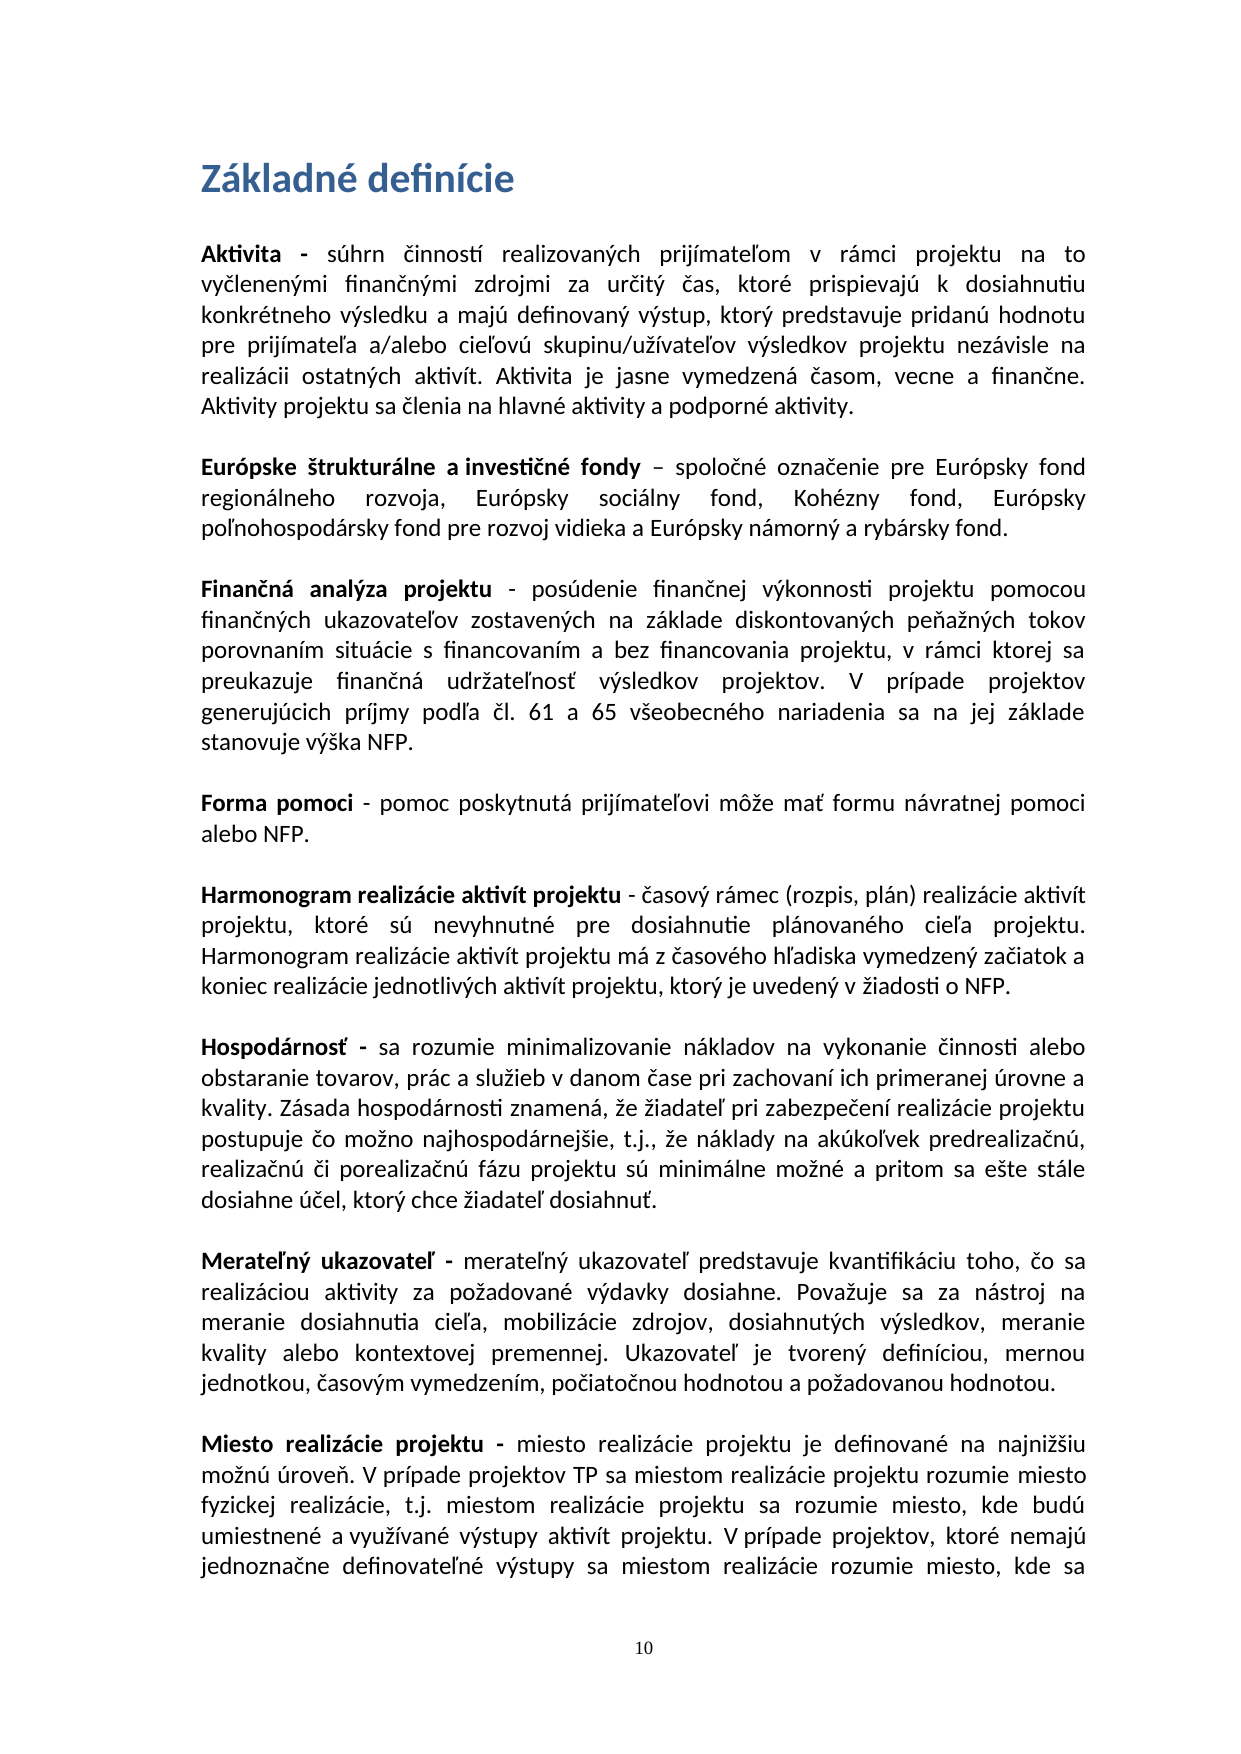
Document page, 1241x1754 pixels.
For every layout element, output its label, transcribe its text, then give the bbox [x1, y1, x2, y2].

text Hospodárnosť - sa rozumie minimalizovanie nákladov na vykonanie činnosti alebo obstaranie tovarov, prác a služieb v danom čase pri zachovaní ich primeranej úrovne a kvality. Zásada hospodárnosti znamená, že žiadateľ pri zabezpečení realizácie projektu postupuje čo možno najhospodárnejšie, t.j., že náklady na akúkoľvek predrealizačnú, realizačnú či porealizačnú fázu projektu sú minimálne možné a pritom sa ešte stále dosiahne účel, ktorý chce žiadateľ dosiahnuť. [201, 1031, 1087, 1214]
subtitle Základné definície [201, 162, 1087, 200]
text Aktivita - súhrn činností realizovaných prijímateľom v rámci projektu na to vyčlenenými finančnými zdrojmi za určitý čas, ktoré prispievajú k dosiahnutiu konkrétneho výsledku a majú definovaný výstup, ktorý predstavuje pridanú hodnotu pre prijímateľa a/alebo cieľovú skupinu/užívateľov výsledkov projektu nezávisle na realizácii ostatných aktivít. Aktivita je jasne vymedzená časom, vecne a finančne. Aktivity projektu sa členia na hlavné aktivity a podporné aktivity. [201, 238, 1087, 421]
text Finančná analýza projektu - posúdenie finančnej výkonnosti projektu pomocou finančných ukazovateľov zostavených na základe diskontovaných peňažných tokov porovnaním situácie s financovaním a bez financovania projektu, v rámci ktorej sa preukazuje finančná udržateľnosť výsledkov projektov. V prípade projektov generujúcich príjmy podľa čl. 61 a 65 všeobecného nariadenia sa na jej základe stanovuje výška NFP. [201, 574, 1087, 757]
text Harmonogram realizácie aktivít projektu - časový rámec (rozpis, plán) realizácie aktivít projektu, ktoré sú nevyhnutné pre dosiahnutie plánovaného cieľa projektu. Harmonogram realizácie aktivít projektu má z časového hľadiska vymedzený začiatok a koniec realizácie jednotlivých aktivít projektu, ktorý je uvedený v žiadosti o NFP. [201, 879, 1087, 1001]
text Forma pomoci - pomoc poskytnutá prijímateľovi môže mať formu návratnej pomoci alebo NFP. [201, 787, 1087, 848]
text Európske štrukturálne a investičné fondy – spoločné označenie pre Európsky fond regionálneho rozvoja, Európsky sociálny fond, Kohézny fond, Európsky poľnohospodársky fond pre rozvoj vidieka a Európsky námorný a rybársky fond. [201, 452, 1087, 543]
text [201, 1428, 1087, 1581]
text Merateľný ukazovateľ - merateľný ukazovateľ predstavuje kvantifikáciu toho, čo sa realizáciou aktivity za požadované výdavky dosiahne. Považuje sa za nástroj na meranie dosiahnutia cieľa, mobilizácie zdrojov, dosiahnutých výsledkov, meranie kvality alebo kontextovej premennej. Ukazovateľ je tvorený definíciou, mernou jednotkou, časovým vymedzením, počiatočnou hodnotou a požadovanou hodnotou. [201, 1245, 1087, 1398]
